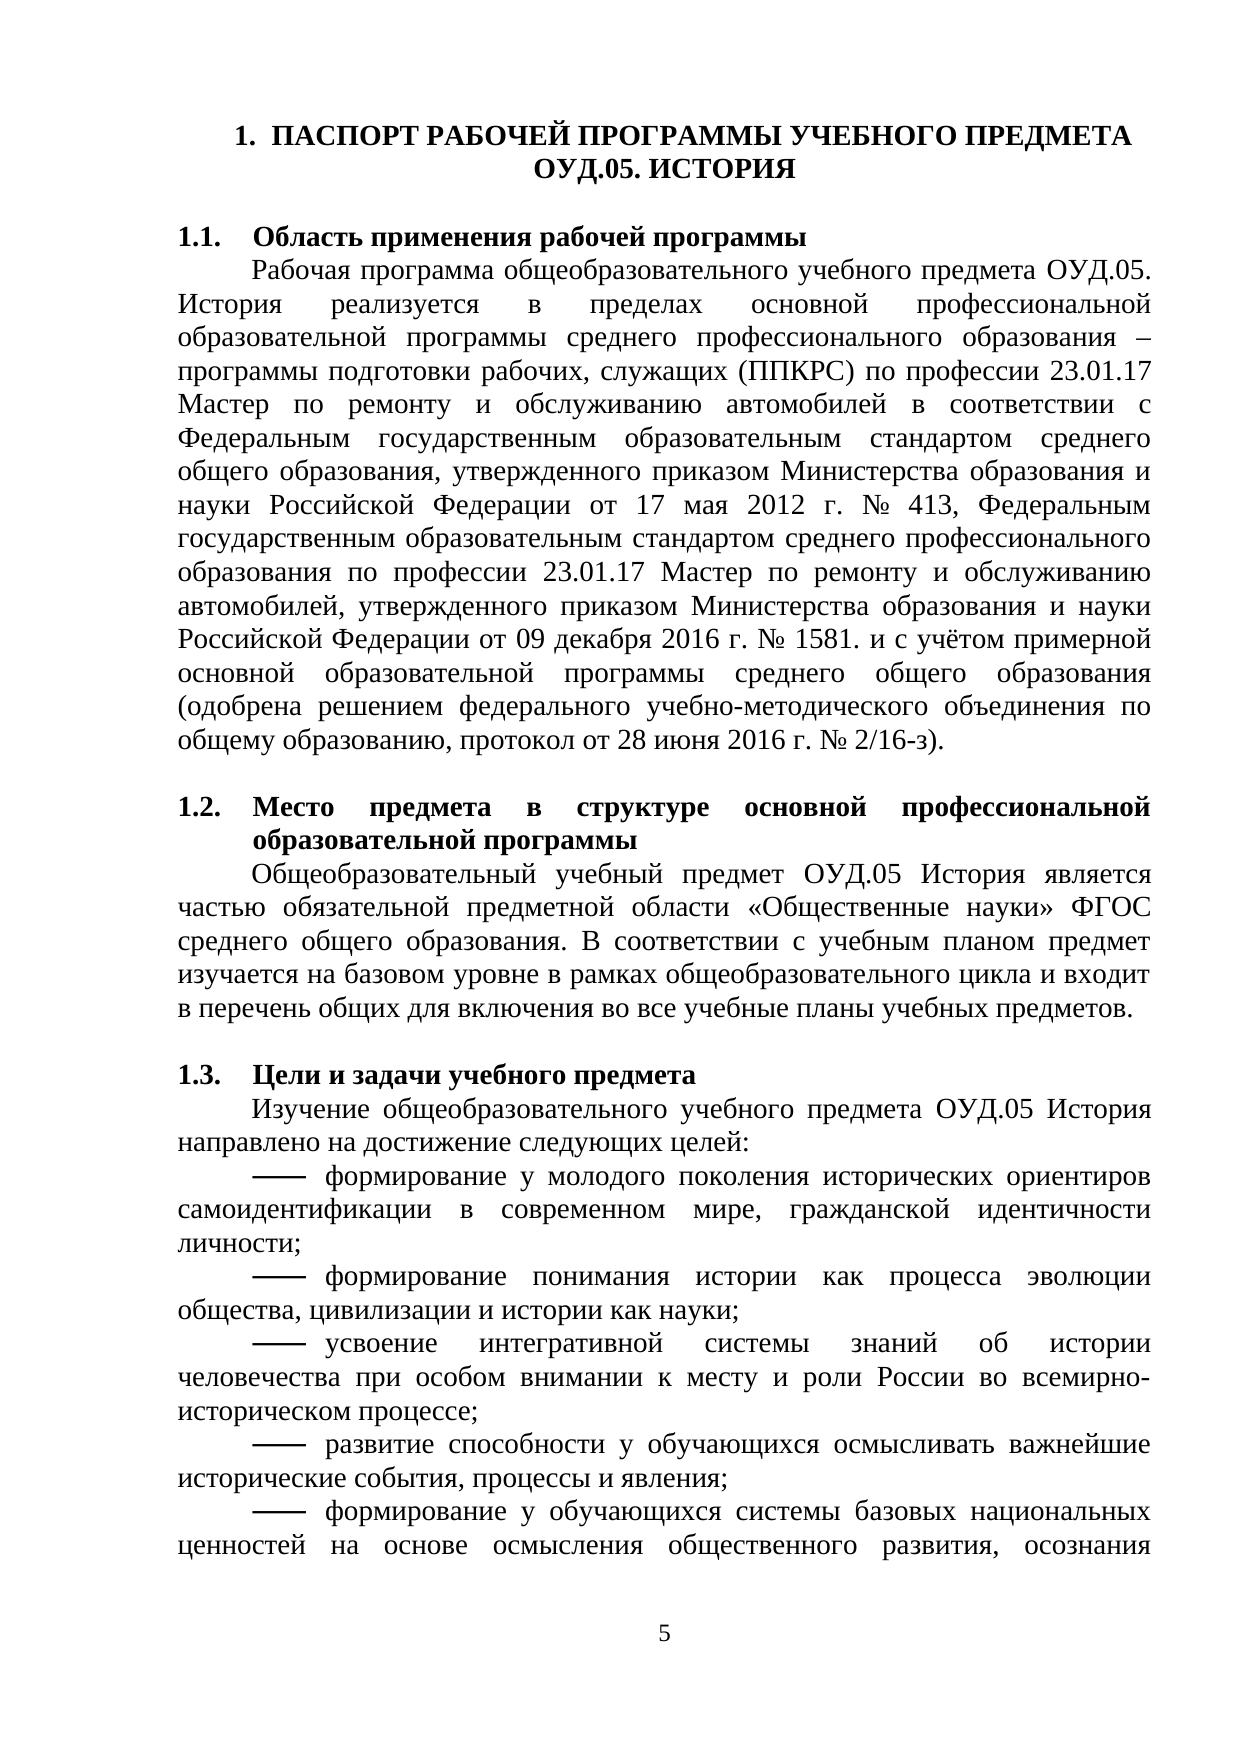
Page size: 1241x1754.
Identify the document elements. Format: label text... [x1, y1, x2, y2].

text ОУД.05. ИСТОРИЯ [177, 152, 1152, 185]
text Рабочая программа общеобразовательного учебного предмета ОУД.05. История реализуется в пределах основной профессиональной образовательной программы среднего профессионального образования – программы подготовки рабочих, служащих (ППКРС) по профессии 23.01.17 Мастер по ремонту и обслуживанию автомобилей в соответствии с Федеральным государственным образовательным стандартом среднего общего образования, утвержденного приказом Министерства образования и науки Российской Федерации от 17 мая 2012 г. № 413, Федеральным государственным образовательным стандартом среднего профессионального образования по профессии 23.01.17 Мастер по ремонту и обслуживанию автомобилей, утвержденного приказом Министерства образования и науки Российской Федерации от 09 декабря 2016 г. № 1581. и с учётом примерной основной образовательной программы среднего общего образования (одобрена решением федерального учебно-методического объединения по общему образованию, протокол от 28 июня 2016 г. № 2/16-з). [177, 252, 1152, 755]
list усвоение интегративной системы знаний об истории человечества при особом внимании к месту и роли России во всемирно-историческом процессе; [177, 1326, 1152, 1426]
list ПАСПОРТ РАБОЧЕЙ ПРОГРАММЫ УЧЕБНОГО ПРЕДМЕТА [215, 118, 1152, 152]
text Общеобразовательный учебный предмет ОУД.05 История является частью обязательной предметной области «Общественные науки» ФГОС среднего общего образования. В соответствии с учебным планом предмет изучается на базовом уровне в рамках общеобразовательного цикла и входит в перечень общих для включения во все учебные планы учебных предметов. [177, 856, 1152, 1024]
list развитие способности у обучающихся осмысливать важнейшие исторические события, процессы и явления; [177, 1426, 1152, 1493]
list Область применения рабочей программы [177, 219, 1152, 252]
list Место предмета в структуре основной профессиональной образовательной программы [177, 789, 1152, 856]
text Изучение общеобразовательного учебного предмета ОУД.05 История направлено на достижение следующих целей: [177, 1091, 1152, 1158]
list формирование понимания истории как процесса эволюции общества, цивилизации и истории как науки; [177, 1258, 1152, 1326]
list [177, 1493, 1152, 1560]
list формирование у молодого поколения исторических ориентиров самоидентификации в современном мире, гражданской идентичности личности; [177, 1158, 1152, 1258]
list Цели и задачи учебного предмета [177, 1057, 1152, 1091]
